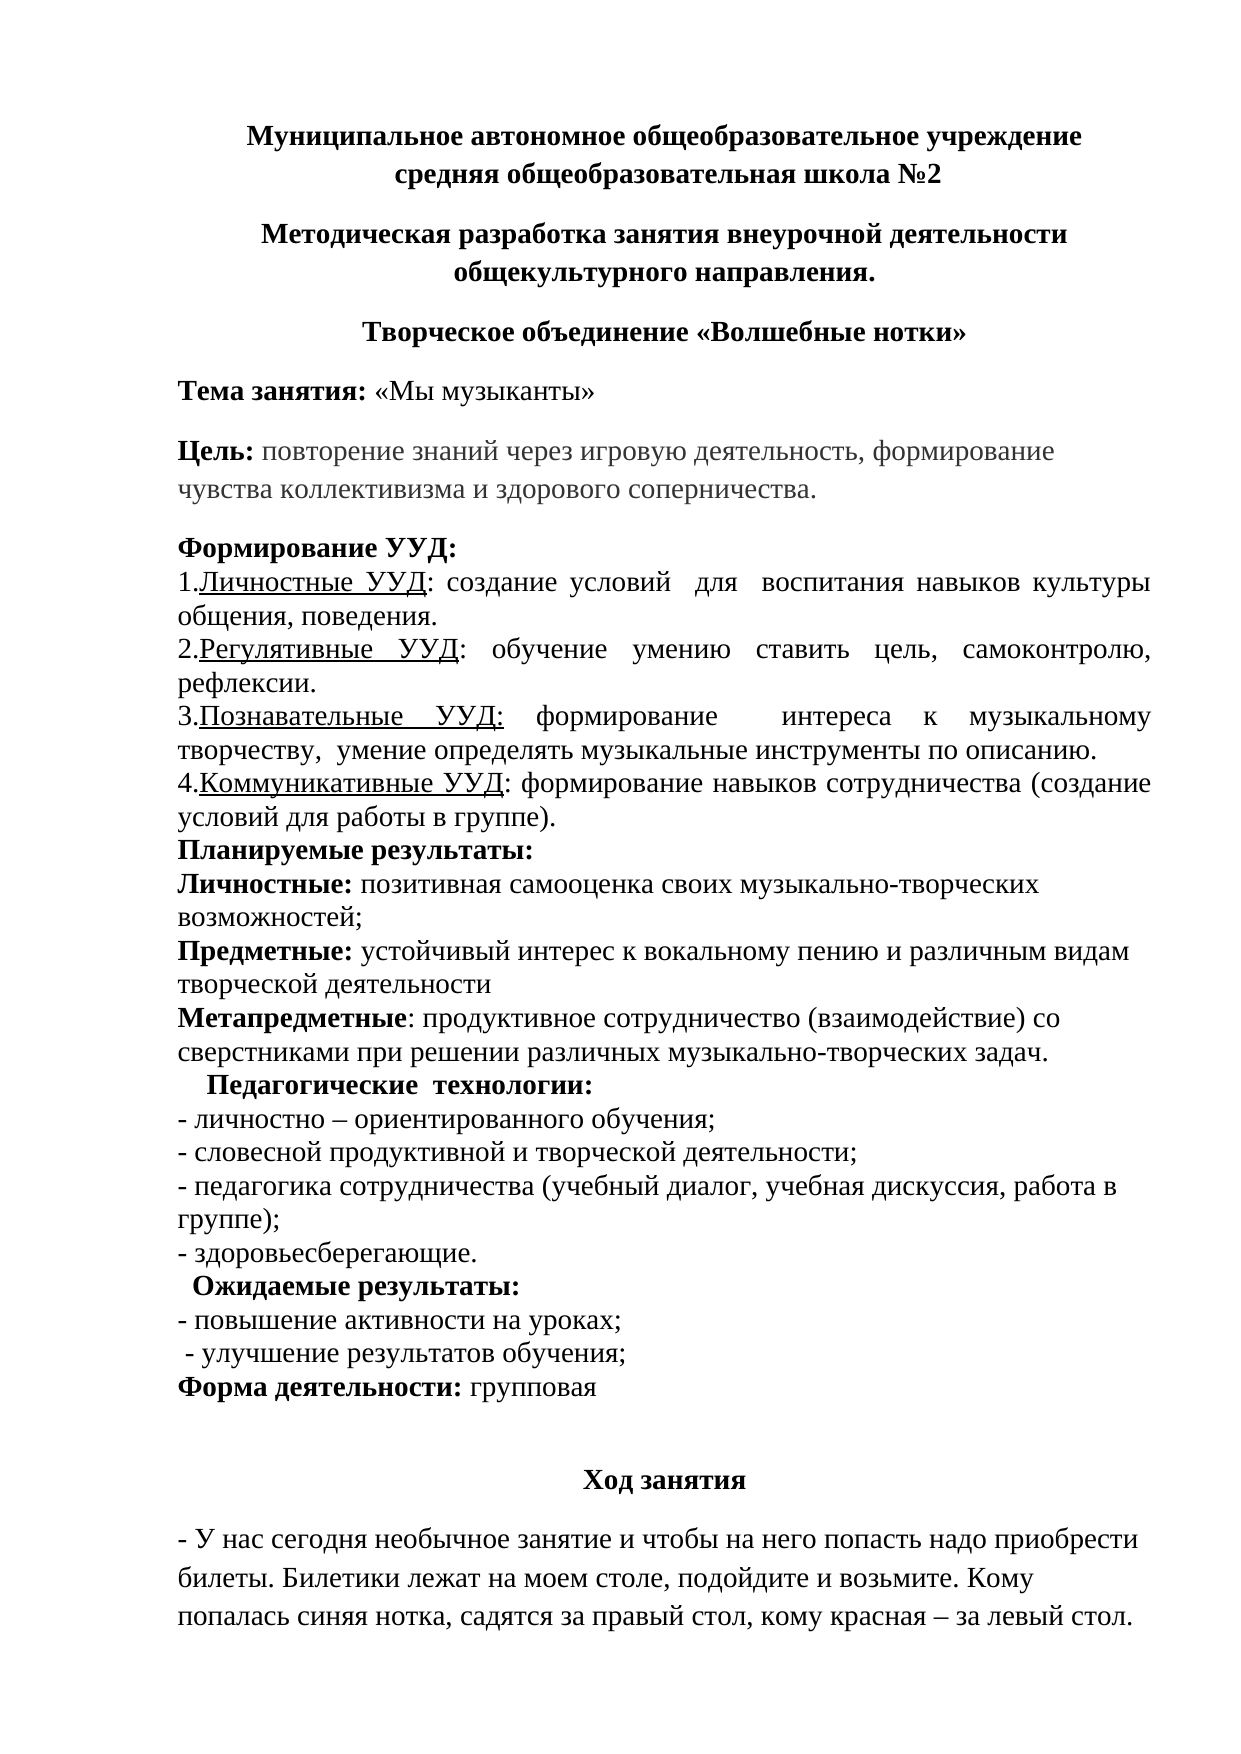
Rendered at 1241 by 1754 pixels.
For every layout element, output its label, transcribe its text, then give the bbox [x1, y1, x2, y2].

text - педагогика сотрудничества (учебный диалог, учебная дискуссия, работа в группе); [177, 1168, 1152, 1235]
text - улучшение результатов обучения; [177, 1336, 1152, 1369]
text - повышение активности на уроках; [177, 1302, 1152, 1336]
text - здоровьесберегающие. [177, 1235, 1152, 1268]
text Муниципальное автономное общеобразовательное учреждение [177, 118, 1152, 152]
text Творческое объединение «Волшебные нотки» [177, 314, 1152, 347]
text Формирование УУД: [177, 531, 1152, 564]
text Цель: повторение знаний через игровую деятельность, формирование чувства коллективизма и здорового соперничества. [177, 433, 1152, 505]
text - У нас сегодня необычное занятие и чтобы на него попасть надо приобрести билеты. Билетики лежат на моем столе, подойдите и возьмите. Кому попалась синяя нотка, садятся за правый стол, кому красная – за левый стол. [177, 1521, 1152, 1632]
text 4.Коммуникативные УУД: формирование навыков сотрудничества (создание условий для работы в группе). [177, 765, 1152, 832]
text - личностно – ориентированного обучения; [177, 1101, 1152, 1134]
text Тема занятия: «Мы музыканты» [177, 373, 1152, 407]
text 3.Познавательные УУД: формирование интереса к музыкальному творчеству, умение определять музыкальные инструменты по описанию. [177, 698, 1152, 765]
text 1.Личностные УУД: создание условий для воспитания навыков культуры общения, поведения. [177, 564, 1152, 631]
text Личностные: позитивная самооценка своих музыкально-творческих возможностей; [177, 866, 1152, 933]
text Предметные: устойчивый интерес к вокальному пению и различным видам творческой деятельности [177, 933, 1152, 1000]
text Форма деятельности: групповая [177, 1369, 1152, 1403]
text Ход занятия [177, 1462, 1152, 1496]
text Методическая разработка занятия внеурочной деятельности общекультурного направления. [177, 216, 1152, 288]
text Планируемые результаты: [177, 832, 1152, 866]
text - словесной продуктивной и творческой деятельности; [177, 1134, 1152, 1168]
text 2.Регулятивные УУД: обучение умению ставить цель, самоконтролю, рефлексии. [177, 631, 1152, 698]
text Ожидаемые результаты: [177, 1268, 1152, 1302]
text средняя общеобразовательная школа №2 [177, 157, 1152, 190]
text Метапредметные: продуктивное сотрудничество (взаимодействие) со сверстниками при решении различных музыкально-творческих задач. [177, 1000, 1152, 1067]
text Педагогические технологии: [177, 1067, 1152, 1101]
